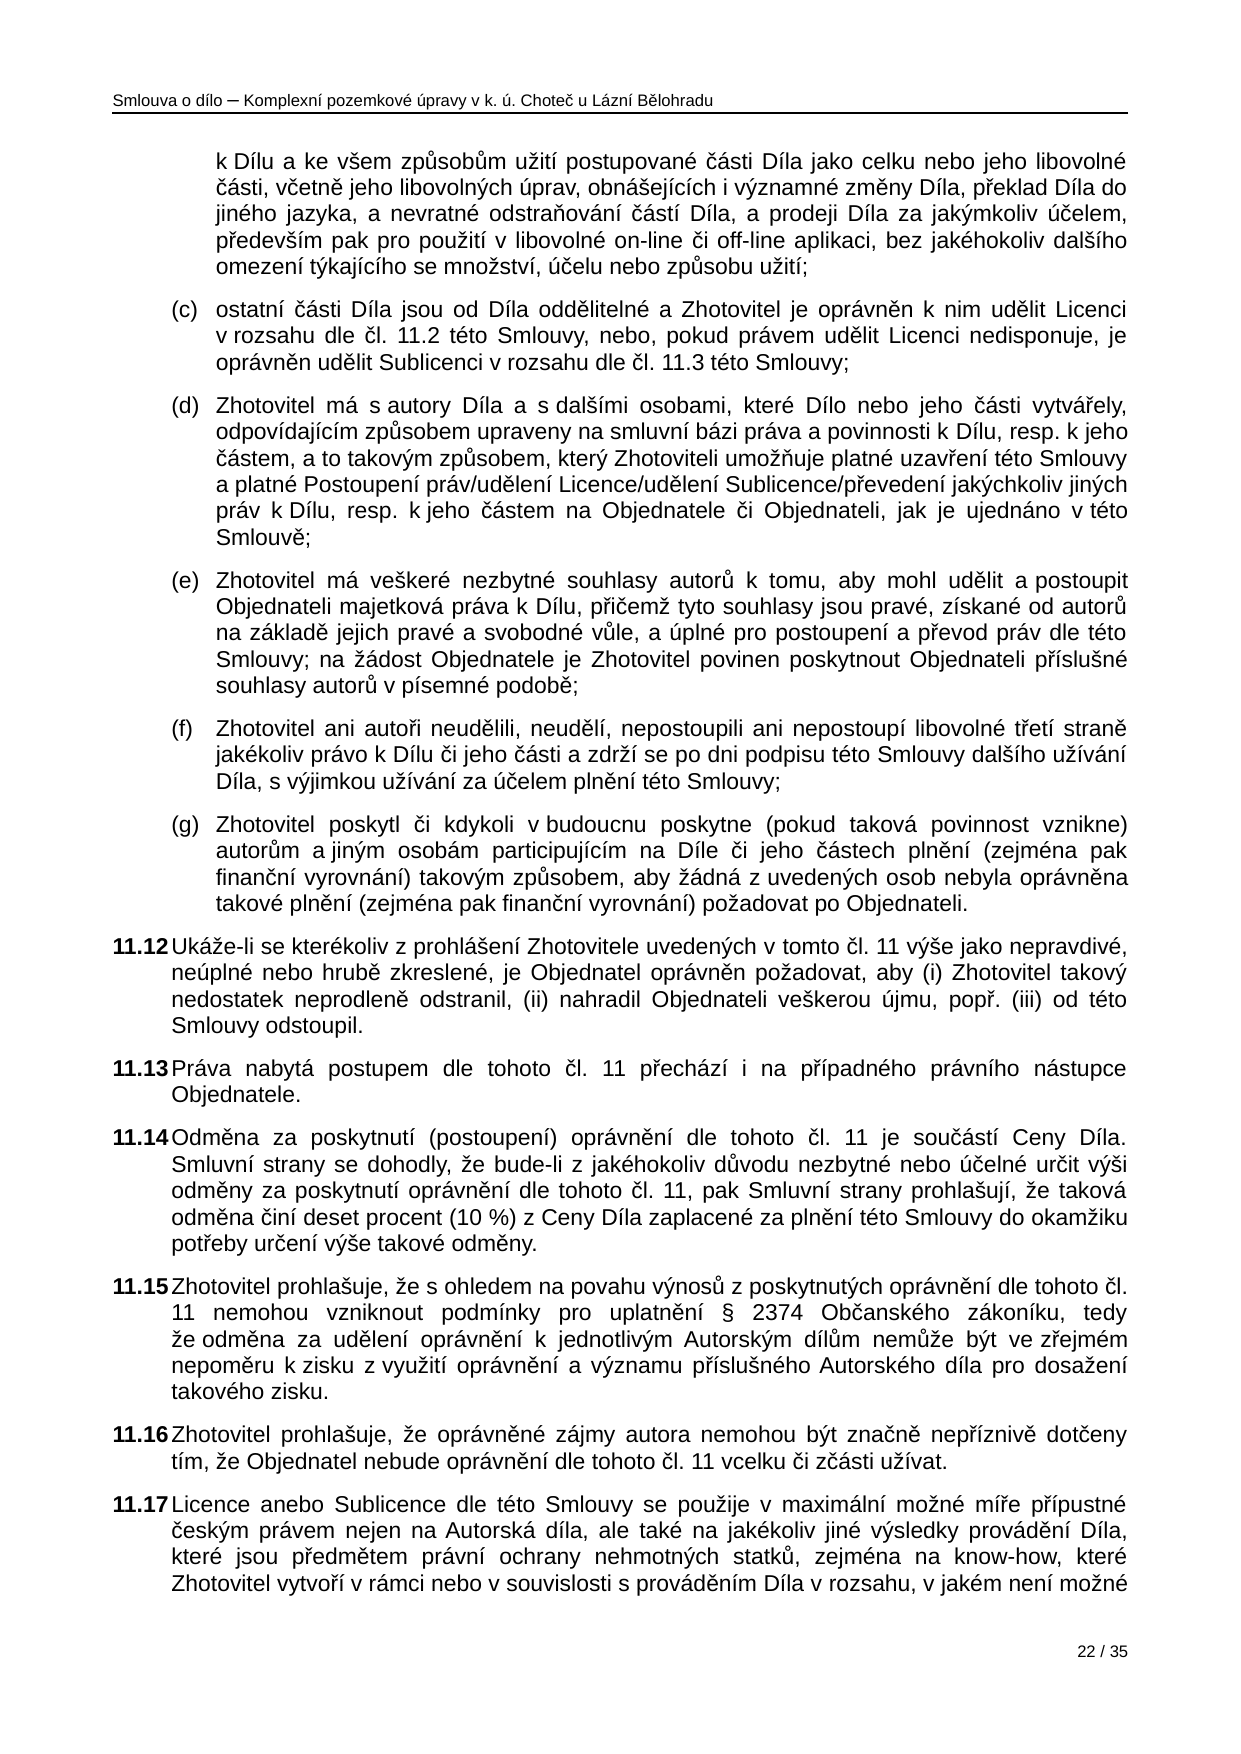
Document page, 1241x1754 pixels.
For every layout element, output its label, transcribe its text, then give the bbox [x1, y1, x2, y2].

text Zhotovitel prohlašuje, že oprávněné zájmy autora nemohou být značně nepříznivě dotčeny tím, že Objednatel nebude oprávnění dle tohoto čl. 11 vcelku či zčásti užívat. [112, 1421, 1128, 1474]
text Zhotovitel poskytl či kdykoli v budoucnu poskytne (pokud taková povinnost vznikne) autorům a jiným osobám participujícím na Díle či jeho částech plnění (zejména pak finanční vyrovnání) takovým způsobem, aby žádná z uvedených osob nebyla oprávněna takové plnění (zejména pak finanční vyrovnání) požadovat po Objednateli. [171, 811, 1128, 916]
text Zhotovitel ani autoři neudělili, neudělí, nepostoupili ani nepostoupí libovolné třetí straně jakékoliv právo k Dílu či jeho části a zdrží se po dni podpisu této Smlouvy dalšího užívání Díla, s výjimkou užívání za účelem plnění této Smlouvy; [171, 715, 1128, 794]
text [171, 148, 1128, 279]
text Práva nabytá postupem dle tohoto čl. 11 přechází i na případného právního nástupce Objednatele. [112, 1055, 1128, 1108]
text Zhotovitel prohlašuje, že s ohledem na povahu výnosů z poskytnutých oprávnění dle tohoto čl. 11 nemohou vzniknout podmínky pro uplatnění § 2374 Občanského zákoníku, tedy že odměna za udělení oprávnění k jednotlivým Autorským dílům nemůže být ve zřejmém nepoměru k zisku z využití oprávnění a významu příslušného Autorského díla pro dosažení takového zisku. [112, 1273, 1128, 1404]
text ostatní části Díla jsou od Díla oddělitelné a Zhotovitel je oprávněn k nim udělit Licenci v rozsahu dle čl. 11.2 této Smlouvy, nebo, pokud právem udělit Licenci nedisponuje, je oprávněn udělit Sublicenci v rozsahu dle čl. 11.3 této Smlouvy; [171, 296, 1128, 375]
text Ukáže-li se kterékoliv z prohlášení Zhotovitele uvedených v tomto čl. 11 výše jako nepravdivé, neúplné nebo hrubě zkreslené, je Objednatel oprávněn požadovat, aby (i) Zhotovitel takový nedostatek neprodleně odstranil, (ii) nahradil Objednateli veškerou újmu, popř. (iii) od této Smlouvy odstoupil. [112, 933, 1128, 1038]
text Odměna za poskytnutí (postoupení) oprávnění dle tohoto čl. 11 je součástí Ceny Díla. Smluvní strany se dohodly, že bude-li z jakéhokoliv důvodu nezbytné nebo účelné určit výši odměny za poskytnutí oprávnění dle tohoto čl. 11, pak Smluvní strany prohlašují, že taková odměna činí deset procent (10 %) z Ceny Díla zaplacené za plnění této Smlouvy do okamžiku potřeby určení výše takové odměny. [112, 1124, 1128, 1256]
text Zhotovitel má s autory Díla a s dalšími osobami, které Dílo nebo jeho části vytvářely, odpovídajícím způsobem upraveny na smluvní bázi práva a povinnosti k Dílu, resp. k jeho částem, a to takovým způsobem, který Zhotoviteli umožňuje platné uzavření této Smlouvy a platné Postoupení práv/udělení Licence/udělení Sublicence/převedení jakýchkoliv jiných práv k Dílu, resp. k jeho částem na Objednatele či Objednateli, jak je ujednáno v této Smlouvě; [171, 392, 1128, 550]
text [112, 1491, 1128, 1596]
text Zhotovitel má veškeré nezbytné souhlasy autorů k tomu, aby mohl udělit a postoupit Objednateli majetková práva k Dílu, přičemž tyto souhlasy jsou pravé, získané od autorů na základě jejich pravé a svobodné vůle, a úplné pro postoupení a převod práv dle této Smlouvy; na žádost Objednatele je Zhotovitel povinen poskytnout Objednateli příslušné souhlasy autorů v písemné podobě; [171, 567, 1128, 698]
